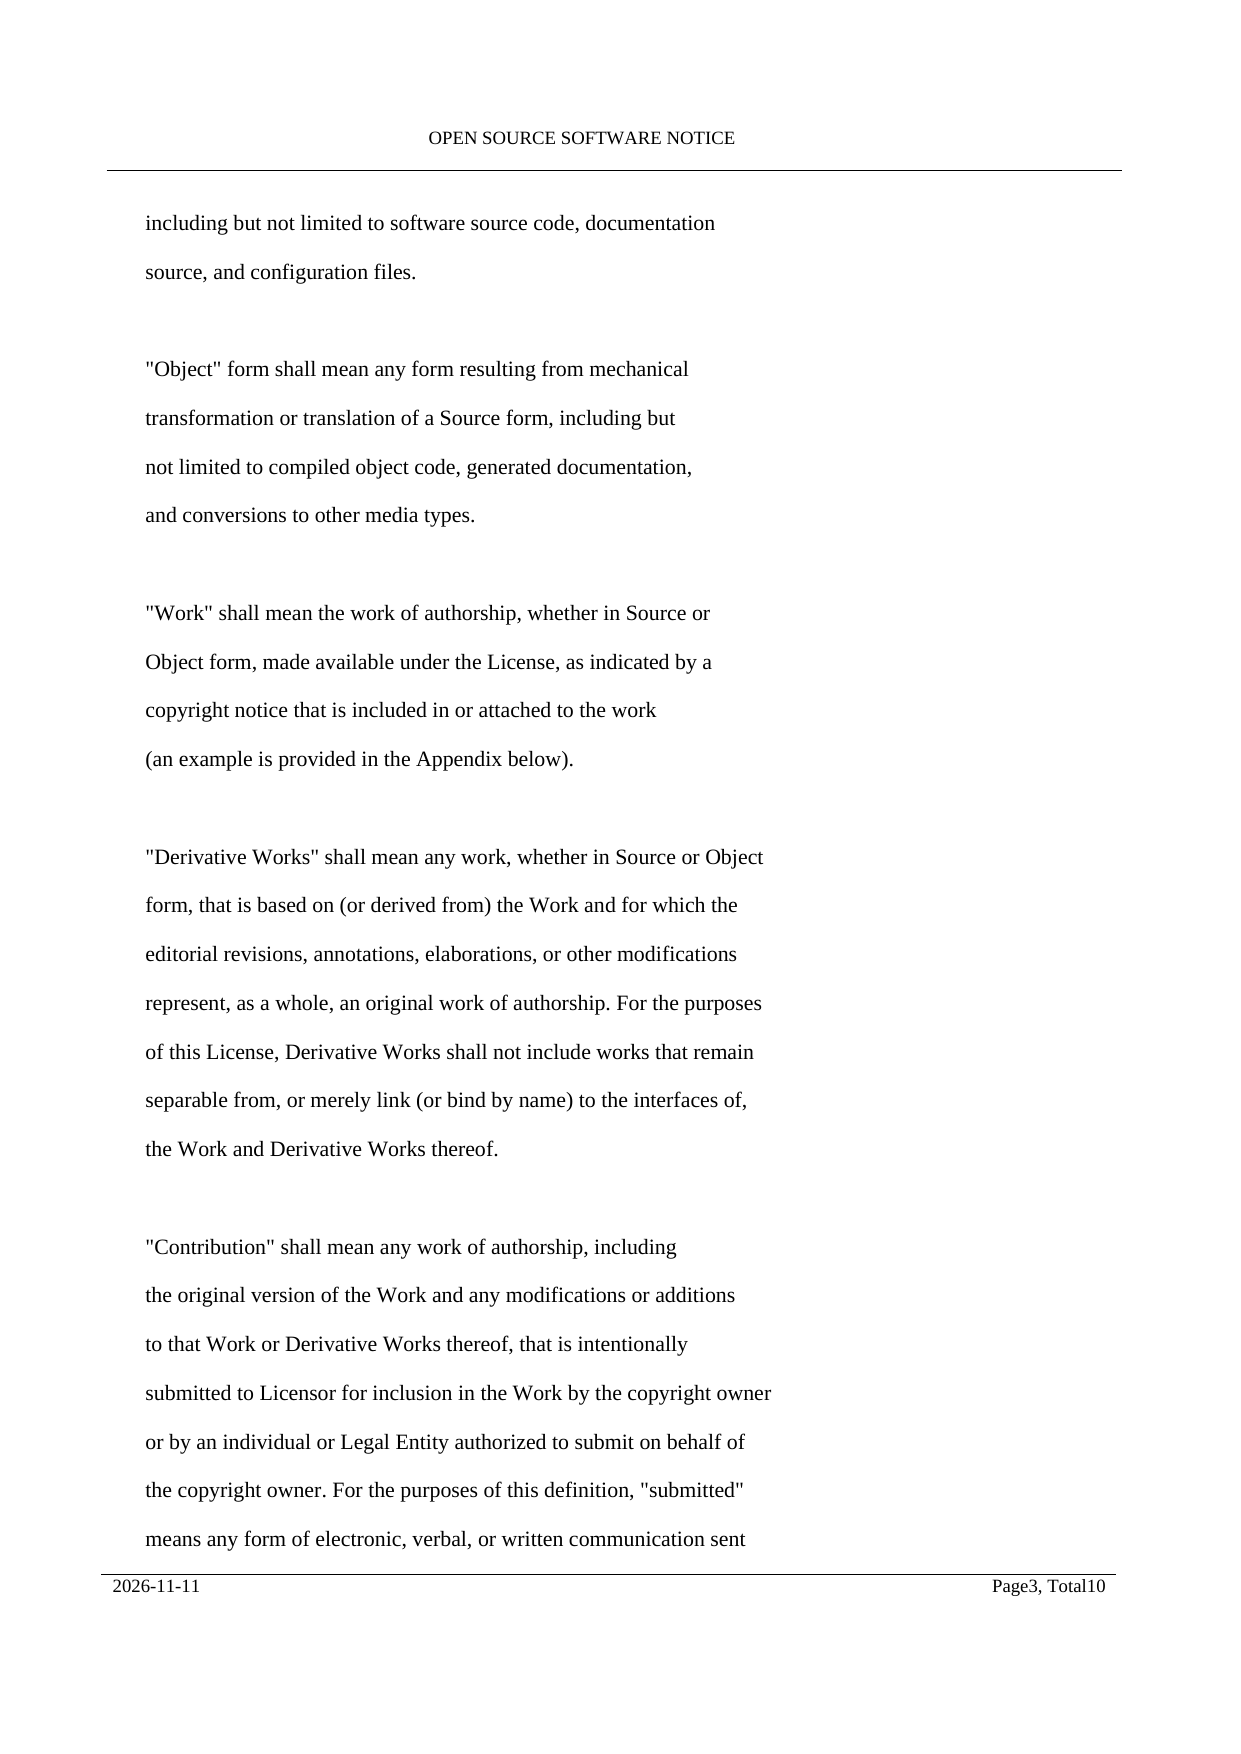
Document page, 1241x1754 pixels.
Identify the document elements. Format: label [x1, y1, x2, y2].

text [112, 206, 1128, 1555]
